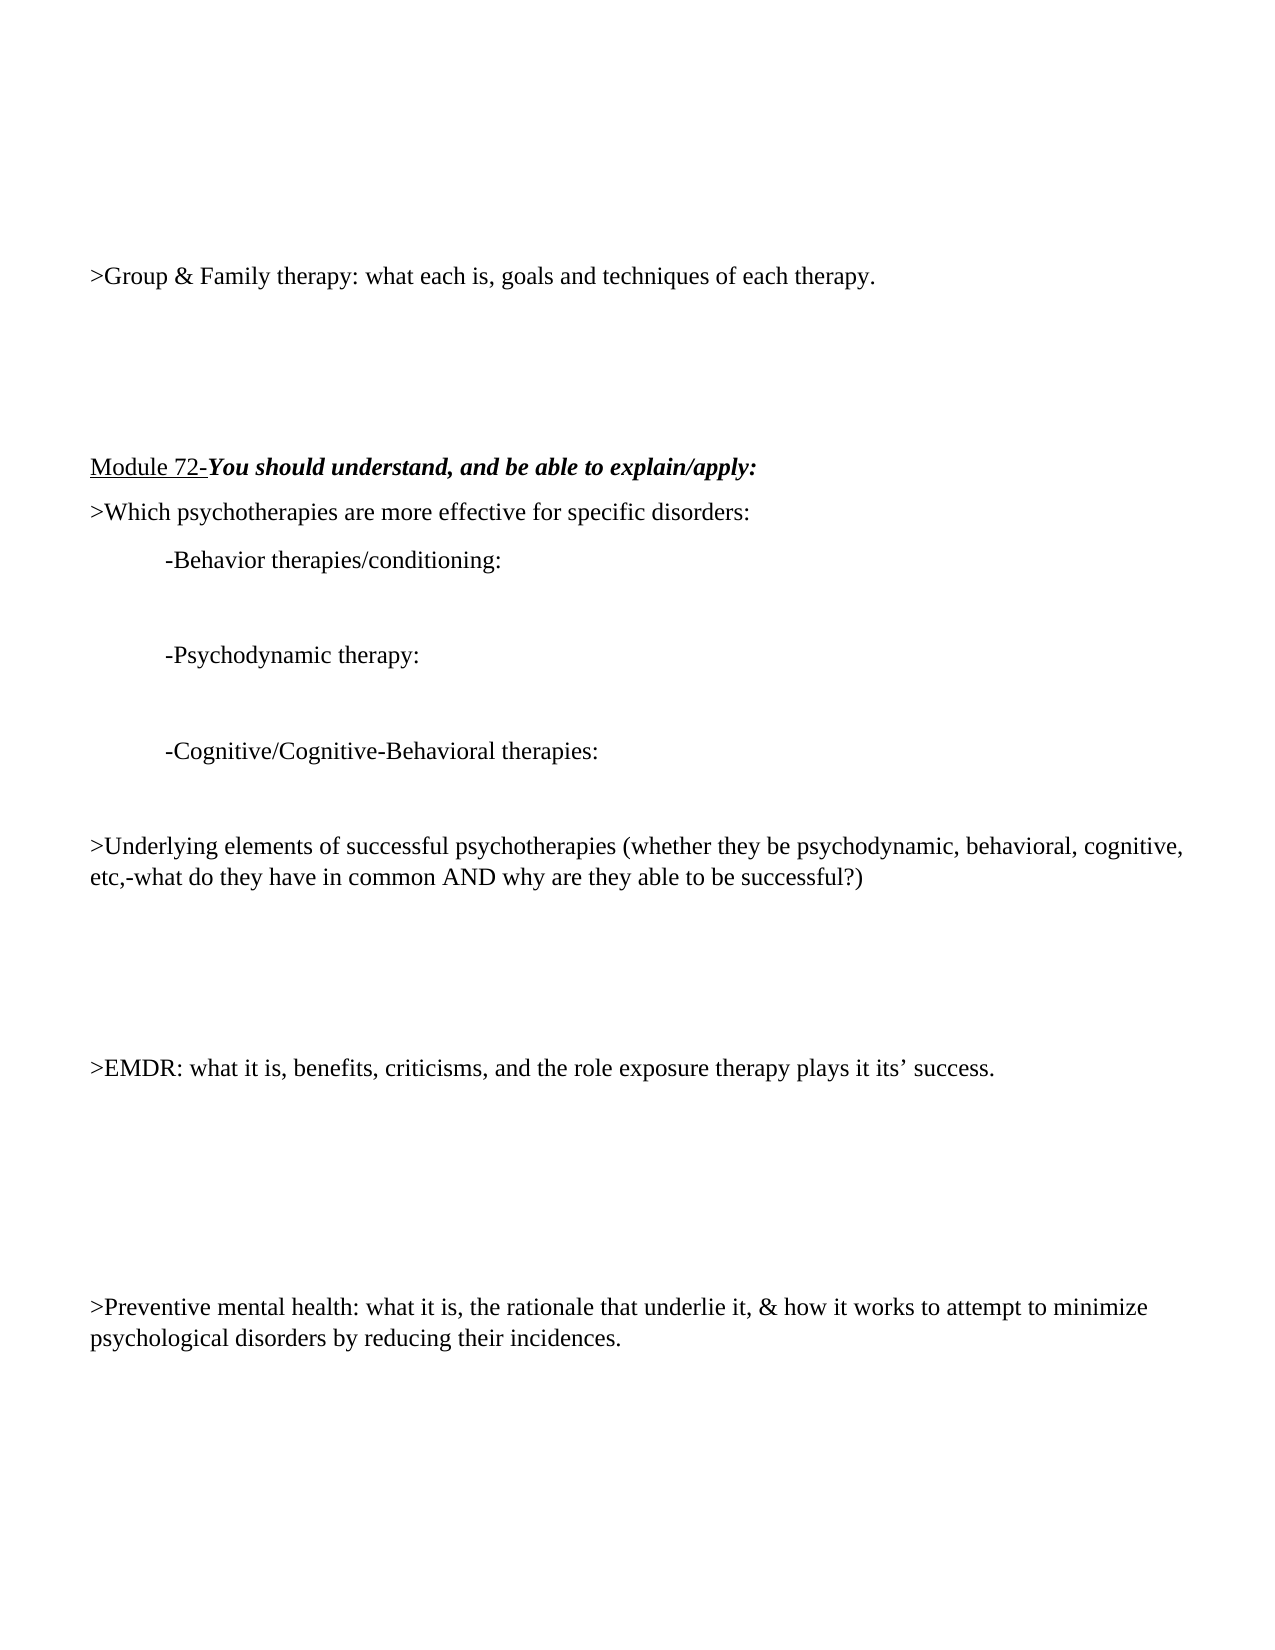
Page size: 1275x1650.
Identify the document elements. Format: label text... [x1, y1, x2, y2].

text >Preventive mental health: what it is, the rationale that underlie it, & how it works to attempt to minimize psychological disorders by reducing their incidences. [90, 1292, 1185, 1352]
text >EMDR: what it is, benefits, criticisms, and the role exposure therapy plays it its’ success. [90, 1053, 1185, 1082]
text >Underlying elements of successful psychotherapies (whether they be psychodynamic, behavioral, cognitive, etc,-what do they have in common AND why are they able to be successful?) [90, 831, 1185, 891]
text -Psychodynamic therapy: [90, 641, 1185, 669]
text >Which psychotherapies are more effective for specific disorders: [90, 497, 1185, 526]
text >Group & Family therapy: what each is, goals and techniques of each therapy. [90, 261, 1185, 290]
text -Behavior therapies/conditioning: [90, 545, 1185, 574]
text -Cognitive/Cognitive-Behavioral therapies: [90, 736, 1185, 765]
text Module 72-You should understand, and be able to explain/apply: [90, 452, 1185, 481]
